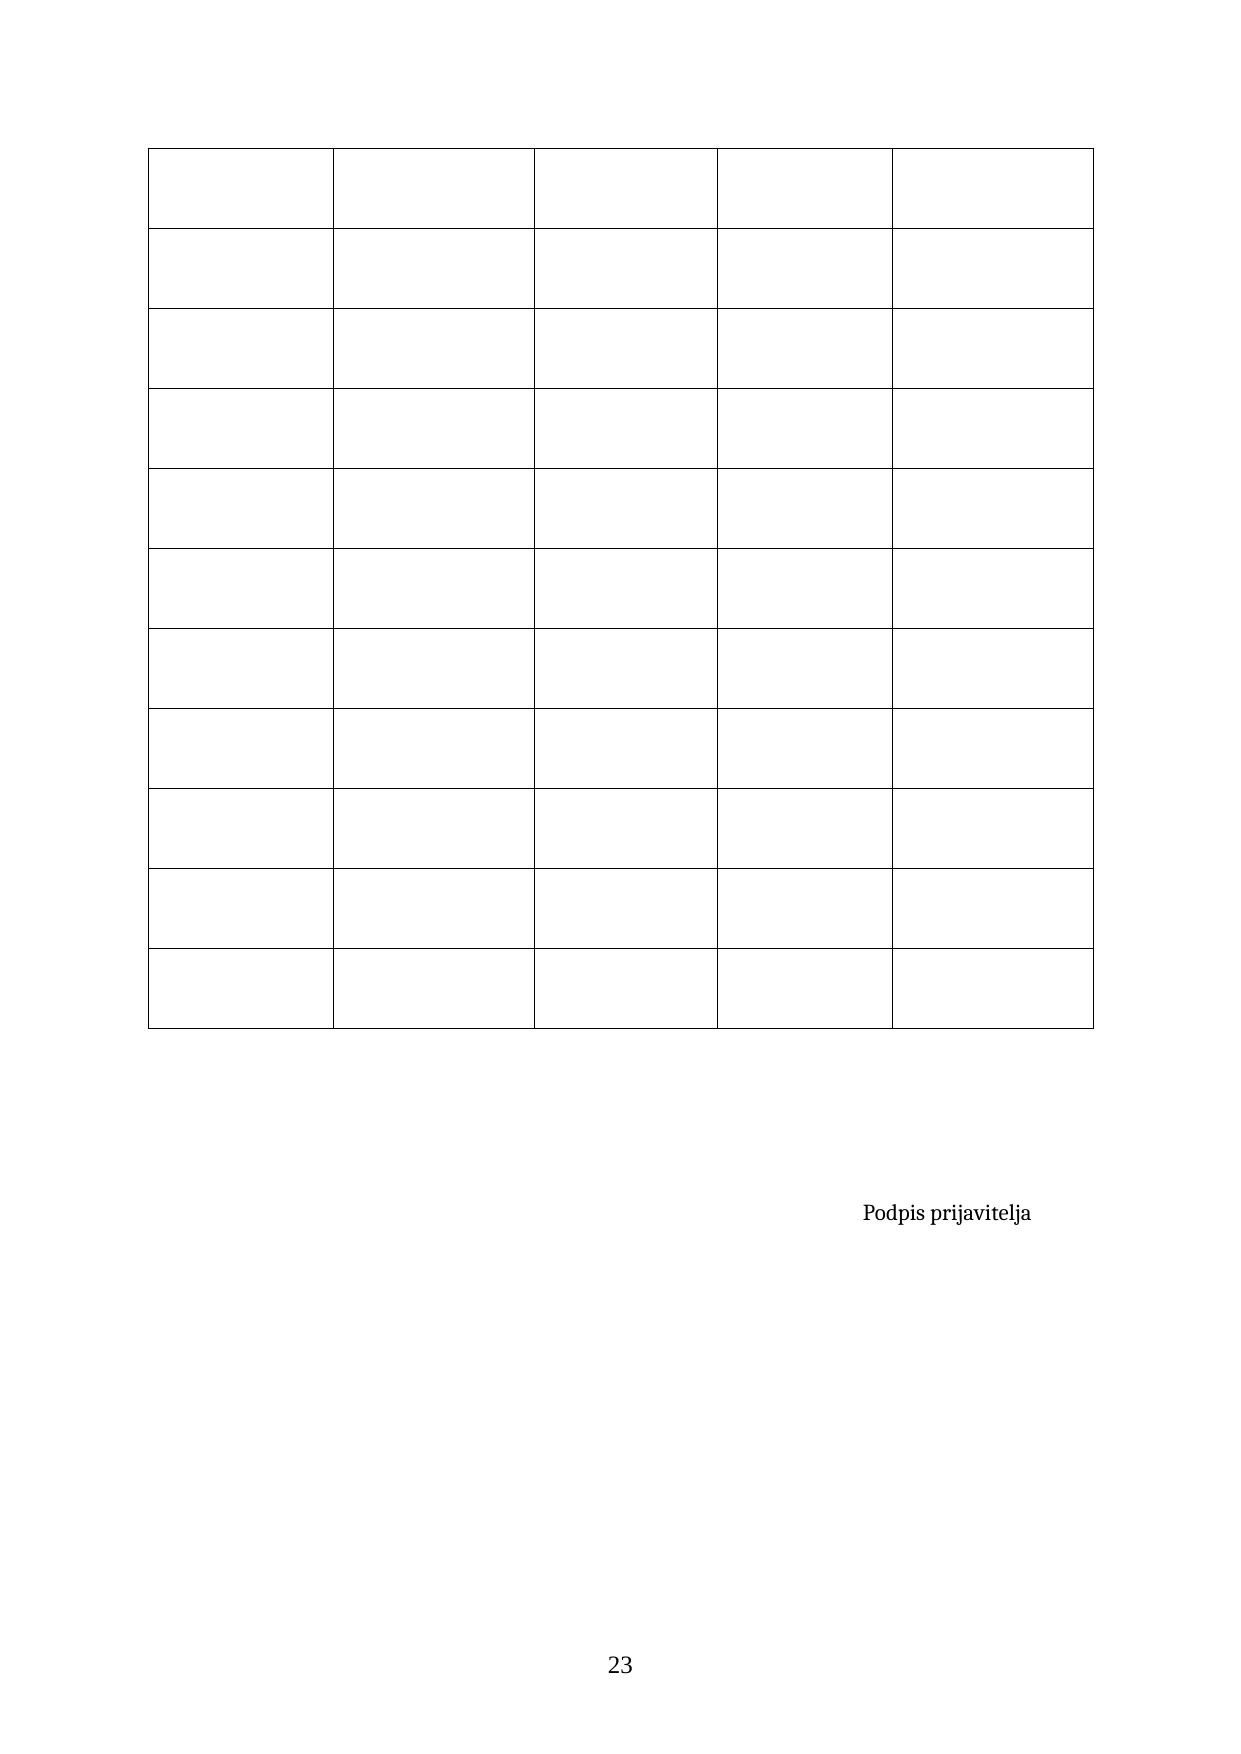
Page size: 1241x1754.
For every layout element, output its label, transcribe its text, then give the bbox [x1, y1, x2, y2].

table_cell [718, 709, 892, 788]
table_cell [893, 709, 1093, 788]
table_cell [149, 309, 333, 388]
table_cell [535, 229, 717, 308]
table_cell [893, 869, 1093, 948]
table_cell [535, 789, 717, 868]
table_cell [535, 629, 717, 708]
table_cell [893, 389, 1093, 468]
table_cell [718, 149, 892, 228]
table_cell [718, 869, 892, 948]
table_cell [149, 629, 333, 708]
table_cell [535, 869, 717, 948]
table_cell [893, 469, 1093, 548]
table_cell [149, 789, 333, 868]
table_cell [149, 709, 333, 788]
table_cell [718, 309, 892, 388]
table_cell [334, 229, 534, 308]
table_cell [893, 789, 1093, 868]
table_cell [535, 469, 717, 548]
table_cell [893, 309, 1093, 388]
table_cell [893, 229, 1093, 308]
table_cell [149, 549, 333, 628]
table_cell [718, 949, 892, 1028]
table_cell [893, 949, 1093, 1028]
text Podpis prijavitelja [148, 1200, 1093, 1226]
table_cell [535, 389, 717, 468]
table_cell [334, 709, 534, 788]
table_cell [149, 949, 333, 1028]
table_cell [893, 549, 1093, 628]
table_cell [718, 789, 892, 868]
table_cell [334, 949, 534, 1028]
table_cell [718, 389, 892, 468]
table_cell [718, 629, 892, 708]
table_cell [334, 149, 534, 228]
table_cell [718, 469, 892, 548]
table_cell [718, 229, 892, 308]
table_cell [334, 309, 534, 388]
table_cell [149, 469, 333, 548]
table_cell [535, 309, 717, 388]
table_cell [334, 789, 534, 868]
table_cell [334, 389, 534, 468]
table_cell [535, 949, 717, 1028]
table_cell [535, 149, 717, 228]
table_cell [334, 629, 534, 708]
table_cell [334, 469, 534, 548]
table_cell [535, 709, 717, 788]
table_cell [535, 549, 717, 628]
table_cell [893, 149, 1093, 228]
table_cell [149, 389, 333, 468]
table_cell [893, 629, 1093, 708]
table_cell [149, 149, 333, 228]
table_cell [149, 869, 333, 948]
table_cell [718, 549, 892, 628]
table_cell [149, 229, 333, 308]
table_cell [334, 549, 534, 628]
table_cell [334, 869, 534, 948]
